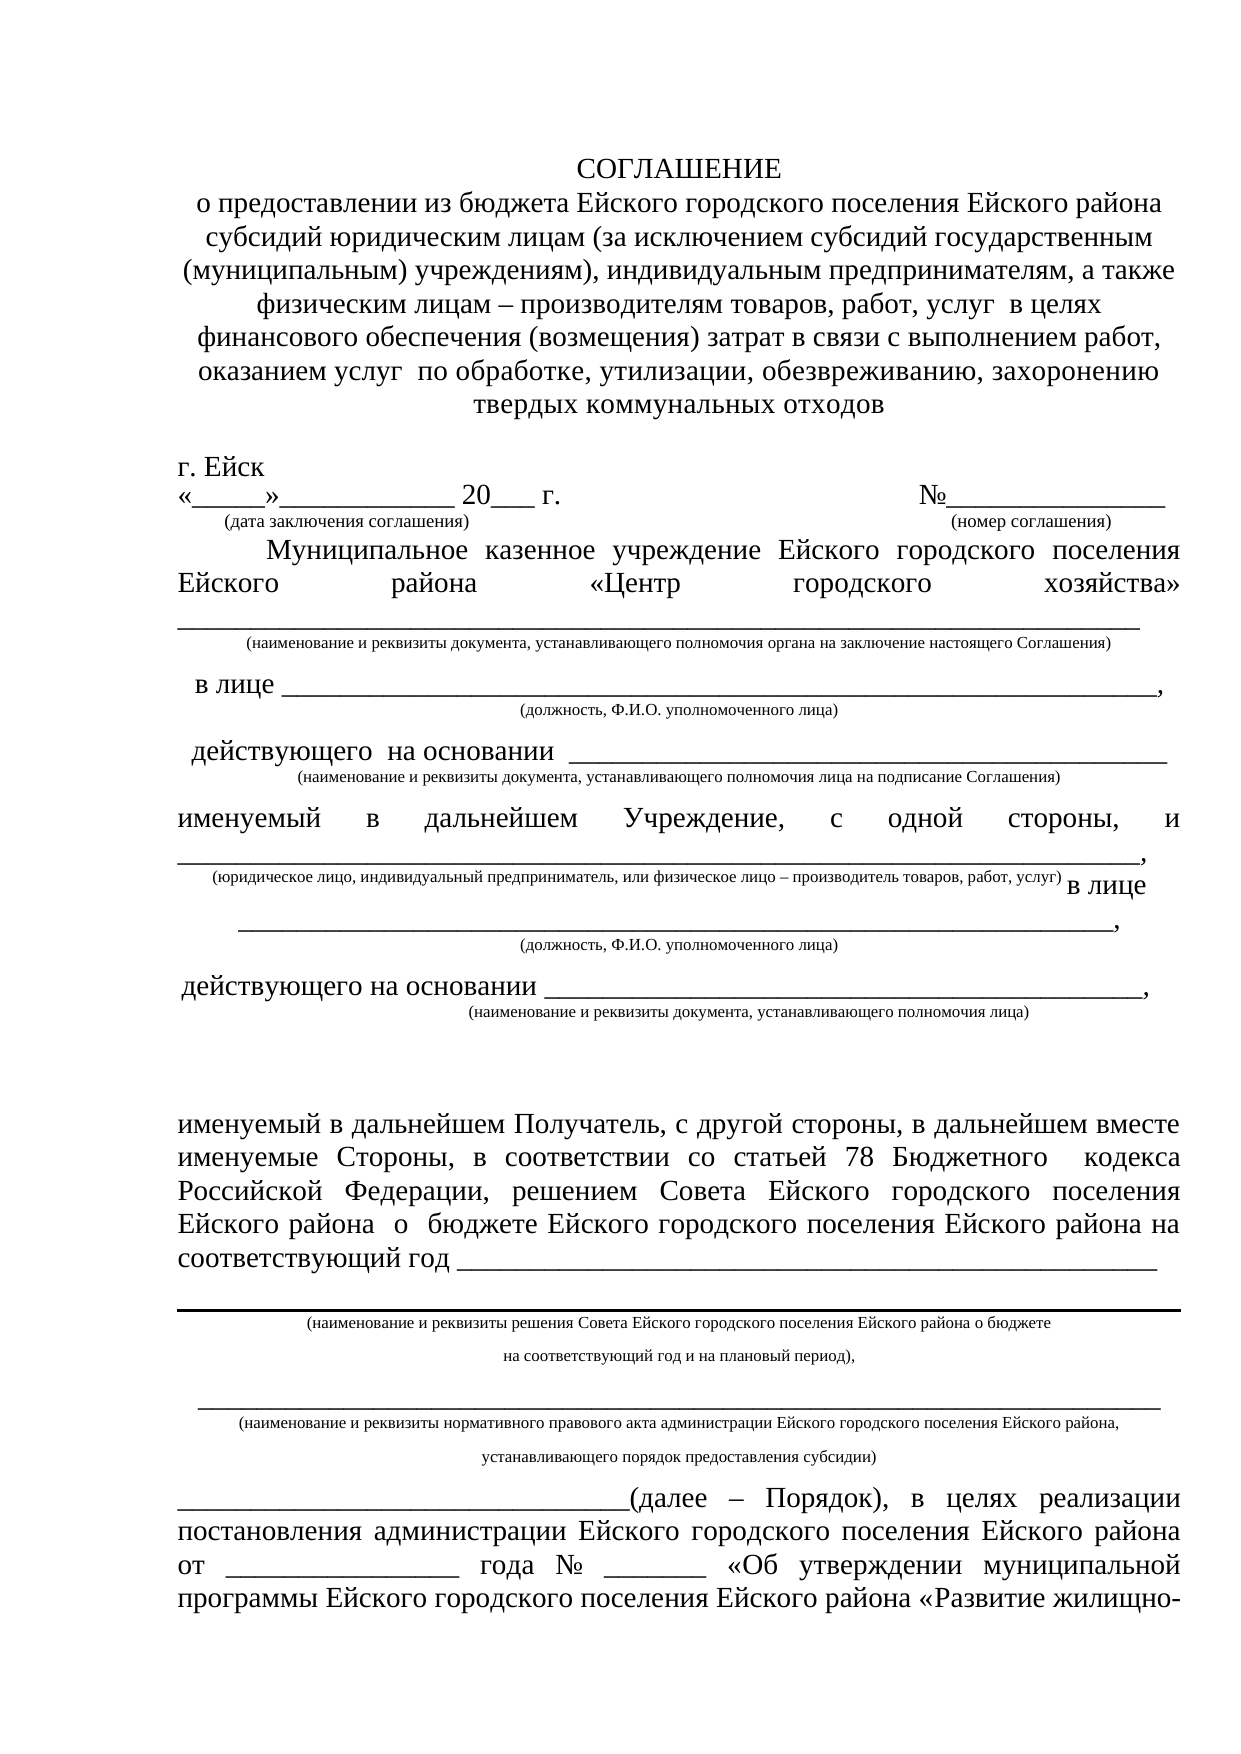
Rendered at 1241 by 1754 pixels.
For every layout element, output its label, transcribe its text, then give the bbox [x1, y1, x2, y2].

text «_____»____________ 20___ г. №_______________ [177, 482, 1181, 510]
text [177, 1480, 1181, 1614]
text (наименование и реквизиты решения Совета Ейского городского поселения Ейского района о бюджете [177, 1312, 1181, 1346]
text г. Ейск [177, 453, 1181, 482]
text в лице ____________________________________________________________, (должность, Ф.И.О. уполномоченного лица) [177, 666, 1181, 733]
text действующего на основании _________________________________________ (наименование и реквизиты документа, устанавливающего полномочия лица на подписание Соглашения) [177, 733, 1181, 800]
text Муниципальное казенное учреждение Ейского городского поселения Ейского района «Центр городского хозяйства» __________________________________________________________________ [177, 532, 1181, 632]
text о предоставлении из бюджета Ейского городского поселения Ейского района субсидий юридическим лицам (за исключением субсидий государственным (муниципальным) учреждениям), индивидуальным предпринимателям, а также физическим лицам – производителям товаров, работ, услуг в целях финансового обеспечения (возмещения) затрат в связи с выполнением работ, оказанием услуг по обработке, утилизации, обезвреживанию, захоронению твердых коммунальных отходов [177, 185, 1181, 420]
text именуемый в дальнейшем Получатель, с другой стороны, в дальнейшем вместе именуемые Стороны, в соответствии со статьей 78 Бюджетного кодекса Российской Федерации, решением Совета Ейского городского поселения Ейского района о бюджете Ейского городского поселения Ейского района на соответствующий год ________________________________________________ [177, 1106, 1181, 1273]
text именуемый в дальнейшем Учреждение, с одной стороны, и __________________________________________________________________, [177, 800, 1181, 867]
text (дата заключения соглашения) (номер соглашения) [177, 510, 1181, 532]
text действующего на основании _________________________________________, [177, 968, 1181, 1001]
text на соответствующий год и на плановый период), [177, 1346, 1181, 1379]
text (наименование и реквизиты документа, устанавливающего полномочия органа на заключение настоящего Соглашения) [177, 632, 1181, 666]
text (юридическое лицо, индивидуальный предприниматель, или физическое лицо – производитель товаров, работ, услуг) в лице ____________________________________________________________, (должность, Ф.И.О. уполномоченного лица) [177, 867, 1181, 968]
text __________________________________________________________________ (наименование и реквизиты нормативного правового акта администрации Ейского городского поселения Ейского района, устанавливающего порядок предоставления субсидии) [177, 1379, 1181, 1480]
text СОГЛАШЕНИЕ [177, 152, 1181, 185]
text (наименование и реквизиты документа, устанавливающего полномочия лица) [177, 1001, 1181, 1035]
